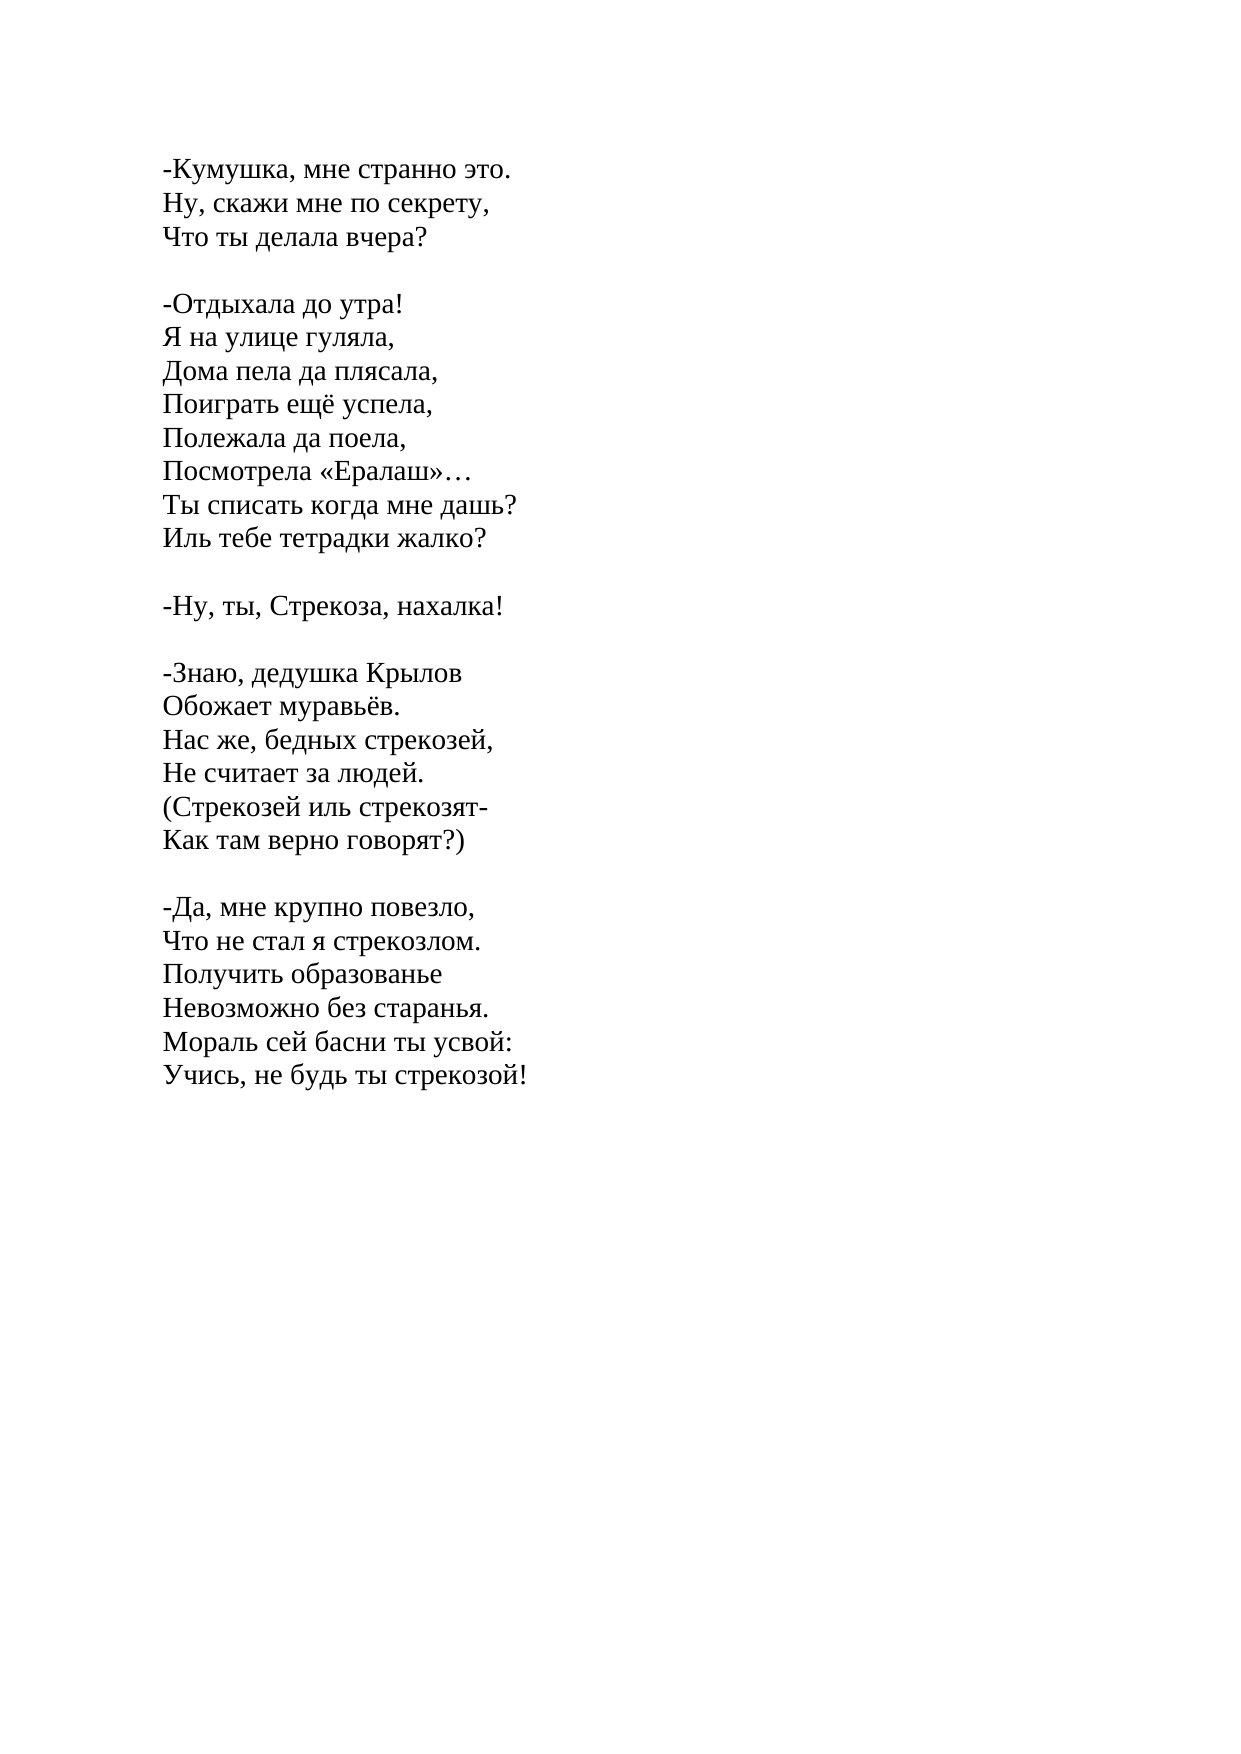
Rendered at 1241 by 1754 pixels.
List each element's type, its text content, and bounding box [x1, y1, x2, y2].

text Не считает за людей. [162, 755, 1152, 789]
text Что ты делала вчера? [162, 219, 1152, 252]
text -Да, мне крупно повезло, [162, 889, 1152, 923]
text Что не стал я стрекозлом. [162, 923, 1152, 957]
text Как там верно говорят?) [162, 822, 1152, 856]
text -Ну, ты, Стрекоза, нахалка! [162, 588, 1152, 621]
text Получить образованье [162, 957, 1152, 990]
text (Стрекозей иль стрекозят- [162, 789, 1152, 822]
text Я на улице гуляла, [162, 319, 1152, 353]
text Полежала да поела, [162, 420, 1152, 453]
text Мораль сей басни ты усвой: [162, 1024, 1152, 1057]
text Обожает муравьёв. [162, 688, 1152, 722]
text Ну, скажи мне по секрету, [162, 185, 1152, 219]
text Учись, не будь ты стрекозой! [162, 1057, 1152, 1091]
text Невозможно без старанья. [162, 990, 1152, 1024]
text Нас же, бедных стрекозей, [162, 722, 1152, 755]
text -Отдыхала до утра! [162, 286, 1152, 319]
text Иль тебе тетрадки жалко? [162, 521, 1152, 554]
text -Кумушка, мне странно это. [162, 152, 1152, 185]
text Посмотрела «Ералаш»… [162, 453, 1152, 487]
text Поиграть ещё успела, [162, 386, 1152, 420]
text Дома пела да плясала, [162, 353, 1152, 386]
text -Знаю, дедушка Крылов [162, 655, 1152, 688]
text Ты списать когда мне дашь? [162, 487, 1152, 521]
